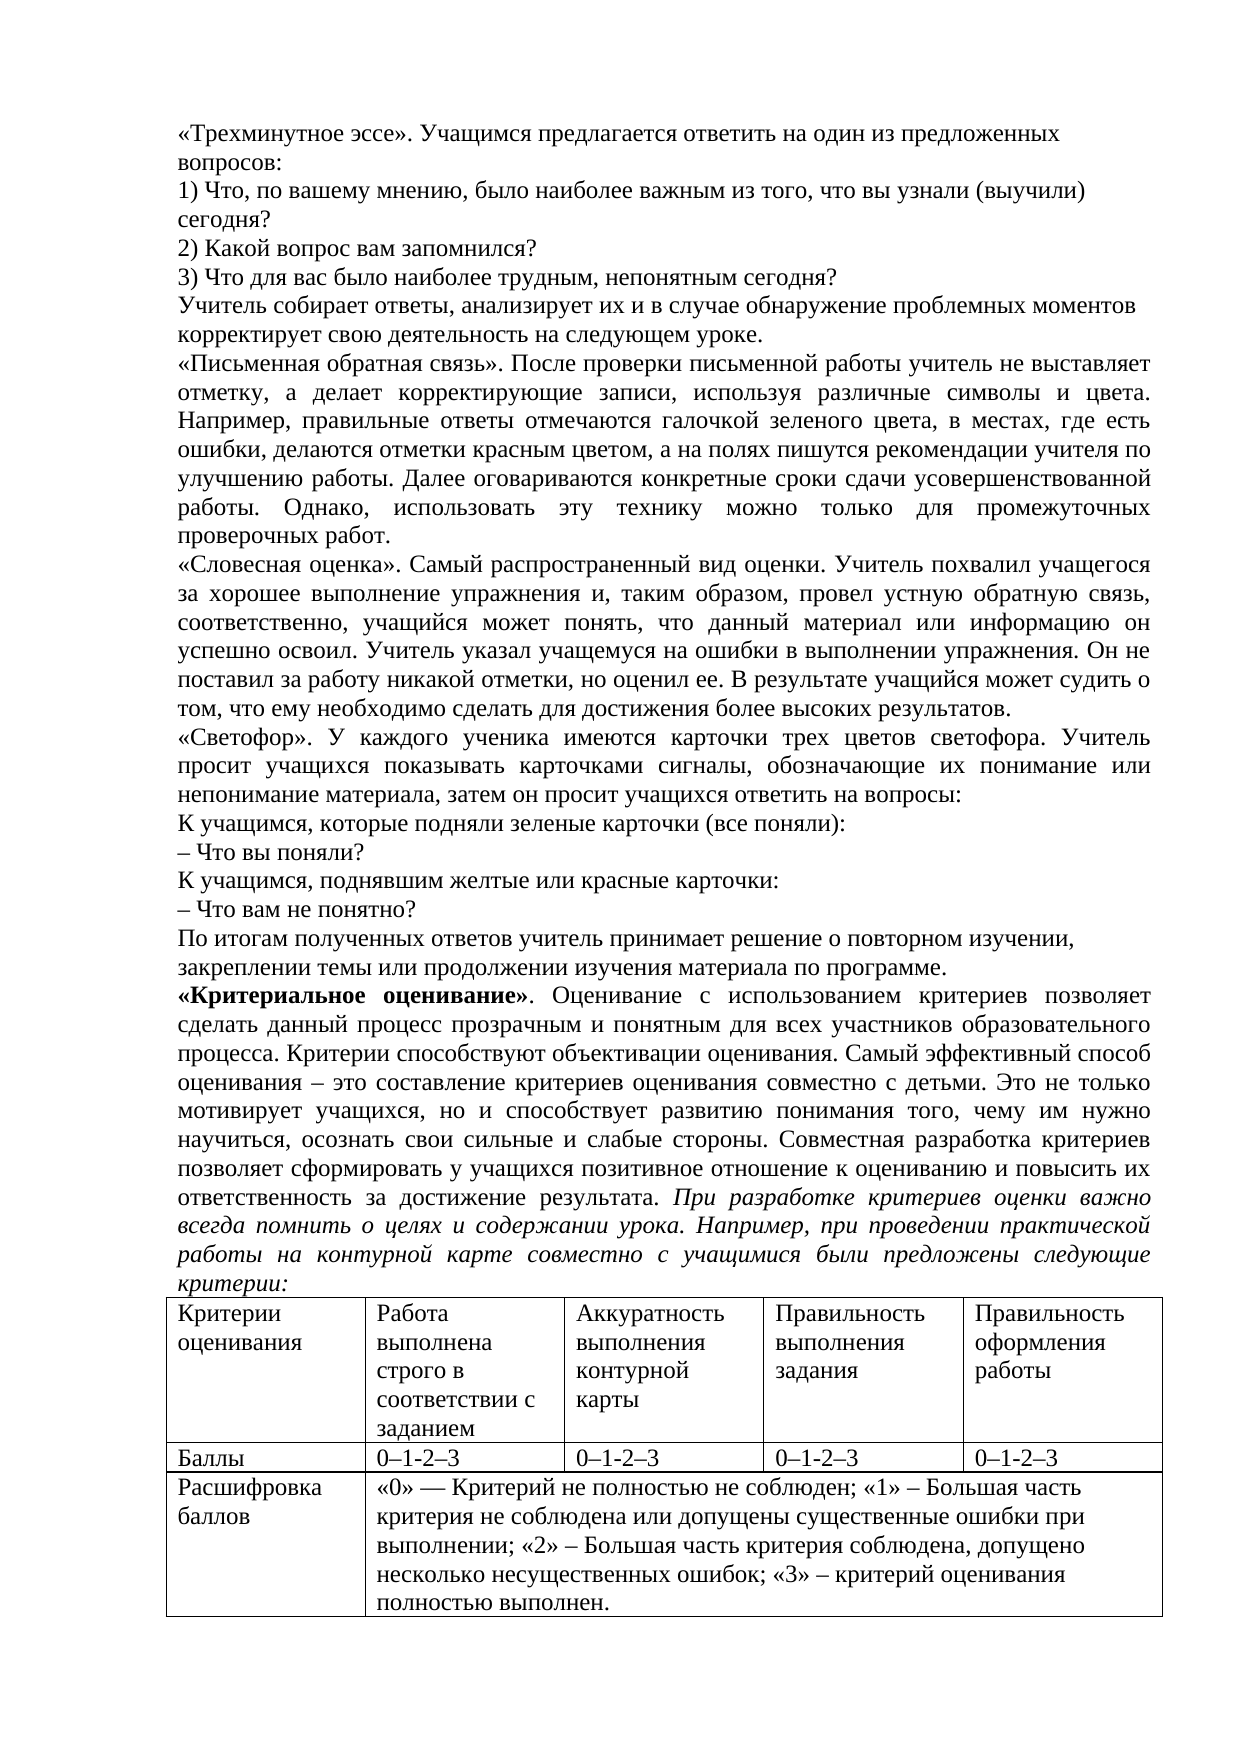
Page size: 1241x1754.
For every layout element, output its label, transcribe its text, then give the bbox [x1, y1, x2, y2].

table_header Аккуратность выполнения контурной карты [565, 1298, 763, 1442]
table_cell 0–1-2–3 [565, 1443, 763, 1471]
text – Что вам не понятно? [177, 894, 1152, 923]
table_cell Расшифровка баллов [167, 1473, 365, 1616]
text – Что вы поняли? [177, 837, 1152, 866]
text Учитель собирает ответы, анализирует их и в случае обнаружение проблемных моментов корректирует свою деятельность на следующем уроке. [177, 291, 1152, 348]
text 3) Что для вас было наиболее трудным, непонятным сегодня? [177, 262, 1152, 291]
text 2) Какой вопрос вам запомнился? [177, 233, 1152, 262]
table_cell Баллы [167, 1443, 365, 1471]
table_header Правильность выполнения задания [764, 1298, 963, 1442]
table_cell «0» — Критерий не полностью не соблюден; «1» – Большая часть критерия не соблюдена или допущены существенные ошибки при выполнении; «2» – Большая часть критерия соблюдена, допущено несколько несущественных ошибок; «3» – критерий оценивания полностью выполнен. [366, 1473, 1162, 1616]
text «Критериальное оценивание». Оценивание с использованием критериев позволяет сделать данный процесс прозрачным и понятным для всех участников образовательного процесса. Критерии способствуют объективации оценивания. Самый эффективный способ оценивания – это составление критериев оценивания совместно с детьми. Это не только мотивирует учащихся, но и способствует развитию понимания того, чему им нужно научиться, осознать свои сильные и слабые стороны. Совместная разработка критериев позволяет сформировать у учащихся позитивное отношение к оцениванию и повысить их ответственность за достижение результата. При разработке критериев оценки важно всегда помнить о целях и содержании урока. Например, при проведении практической работы на контурной карте совместно с учащимися были предложены следующие критерии: [177, 981, 1152, 1297]
text «Словесная оценка». Самый распространенный вид оценки. Учитель похвалил учащегося за хорошее выполнение упражнения и, таким образом, провел устную обратную связь, соответственно, учащийся может понять, что данный материал или информацию он успешно освоил. Учитель указал учащемуся на ошибки в выполнении упражнения. Он не поставил за работу никакой отметки, но оценил ее. В результате учащийся может судить о том, что ему необходимо сделать для достижения более высоких результатов. [177, 549, 1152, 722]
table_header Правильность оформления работы [964, 1298, 1162, 1442]
text «Письменная обратная связь». После проверки письменной работы учитель не выставляет отметку, а делает корректирующие записи, используя различные символы и цвета. Например, правильные ответы отмечаются галочкой зеленого цвета, в местах, где есть ошибки, делаются отметки красным цветом, а на полях пишутся рекомендации учителя по улучшению работы. Далее оговариваются конкретные сроки сдачи усовершенствованной работы. Однако, использовать эту технику можно только для промежуточных проверочных работ. [177, 348, 1152, 549]
table_header Работа выполнена строго в соответствии с заданием [366, 1298, 564, 1442]
table_cell 0–1-2–3 [964, 1443, 1162, 1471]
table_header Критерии оценивания [167, 1298, 365, 1442]
table_cell 0–1-2–3 [764, 1443, 963, 1471]
text К учащимся, поднявшим желтые или красные карточки: [177, 866, 1152, 894]
text 1) Что, по вашему мнению, было наиболее важным из того, что вы узнали (выучили) сегодня? [177, 176, 1152, 233]
text «Светофор». У каждого ученика имеются карточки трех цветов светофора. Учитель просит учащихся показывать карточками сигналы, обозначающие их понимание или непонимание материала, затем он просит учащихся ответить на вопросы: [177, 722, 1152, 808]
table_cell 0–1-2–3 [366, 1443, 564, 1471]
text По итогам полученных ответов учитель принимает решение о повторном изучении, закреплении темы или продолжении изучения материала по программе. [177, 923, 1152, 981]
text К учащимся, которые подняли зеленые карточки (все поняли): [177, 808, 1152, 837]
text «Трехминутное эссе». Учащимся предлагается ответить на один из предложенных вопросов: [177, 118, 1152, 176]
